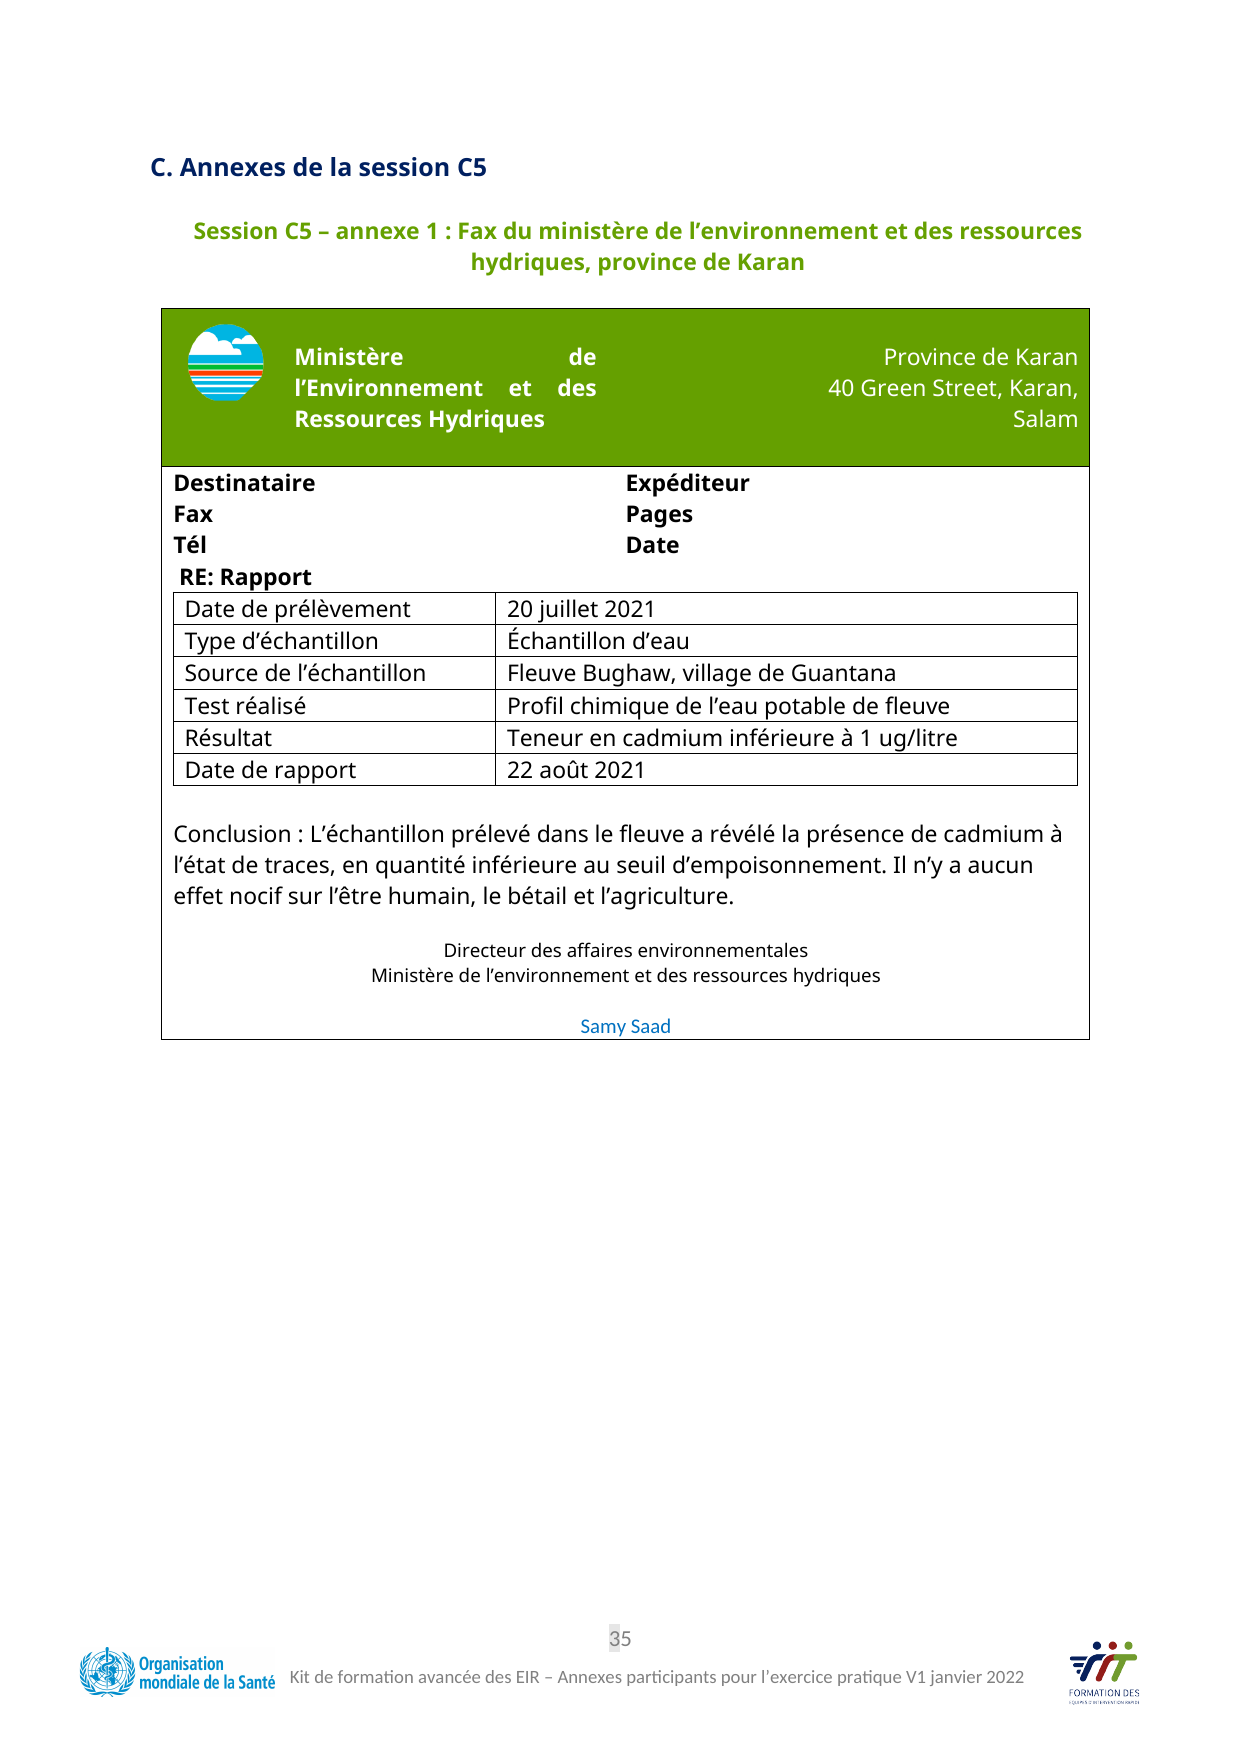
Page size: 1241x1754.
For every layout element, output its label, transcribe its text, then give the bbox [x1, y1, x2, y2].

table_cell Conclusion : L’échantillon prélevé dans le fleuve a révélé la présence de cadmium à l’état de traces, en quantité inférieure au seuil d’empoisonnement. Il n’y a aucun effet nocif sur l’être humain, le bétail et l’agriculture. Directeur des affaires environnementales Ministère de l’environnement et des ressources hydriques Samy Saad [162, 592, 1089, 1039]
table_cell Tél [162, 529, 614, 560]
text C. Annexes de la session C5 [150, 150, 1090, 184]
table_cell Pages [614, 498, 1089, 529]
table_header Province de Karan 40 Green Street, Karan, Salam [608, 309, 1089, 466]
table_cell Expéditeur [614, 467, 1089, 498]
table_cell Fax [162, 498, 614, 529]
list Session C5 – annexe 1 : Fax du ministère de l’environnement et des ressources hydriques, province de Karan [185, 214, 1090, 277]
table_header [162, 309, 283, 466]
picture [79, 1647, 275, 1697]
table_cell RE: Rapport [162, 560, 1089, 592]
picture [1069, 1641, 1140, 1705]
table_cell Date [614, 529, 1089, 560]
table_header Ministère de l’Environnement et des Ressources Hydriques [283, 309, 608, 466]
table_cell Destinataire [162, 467, 614, 498]
